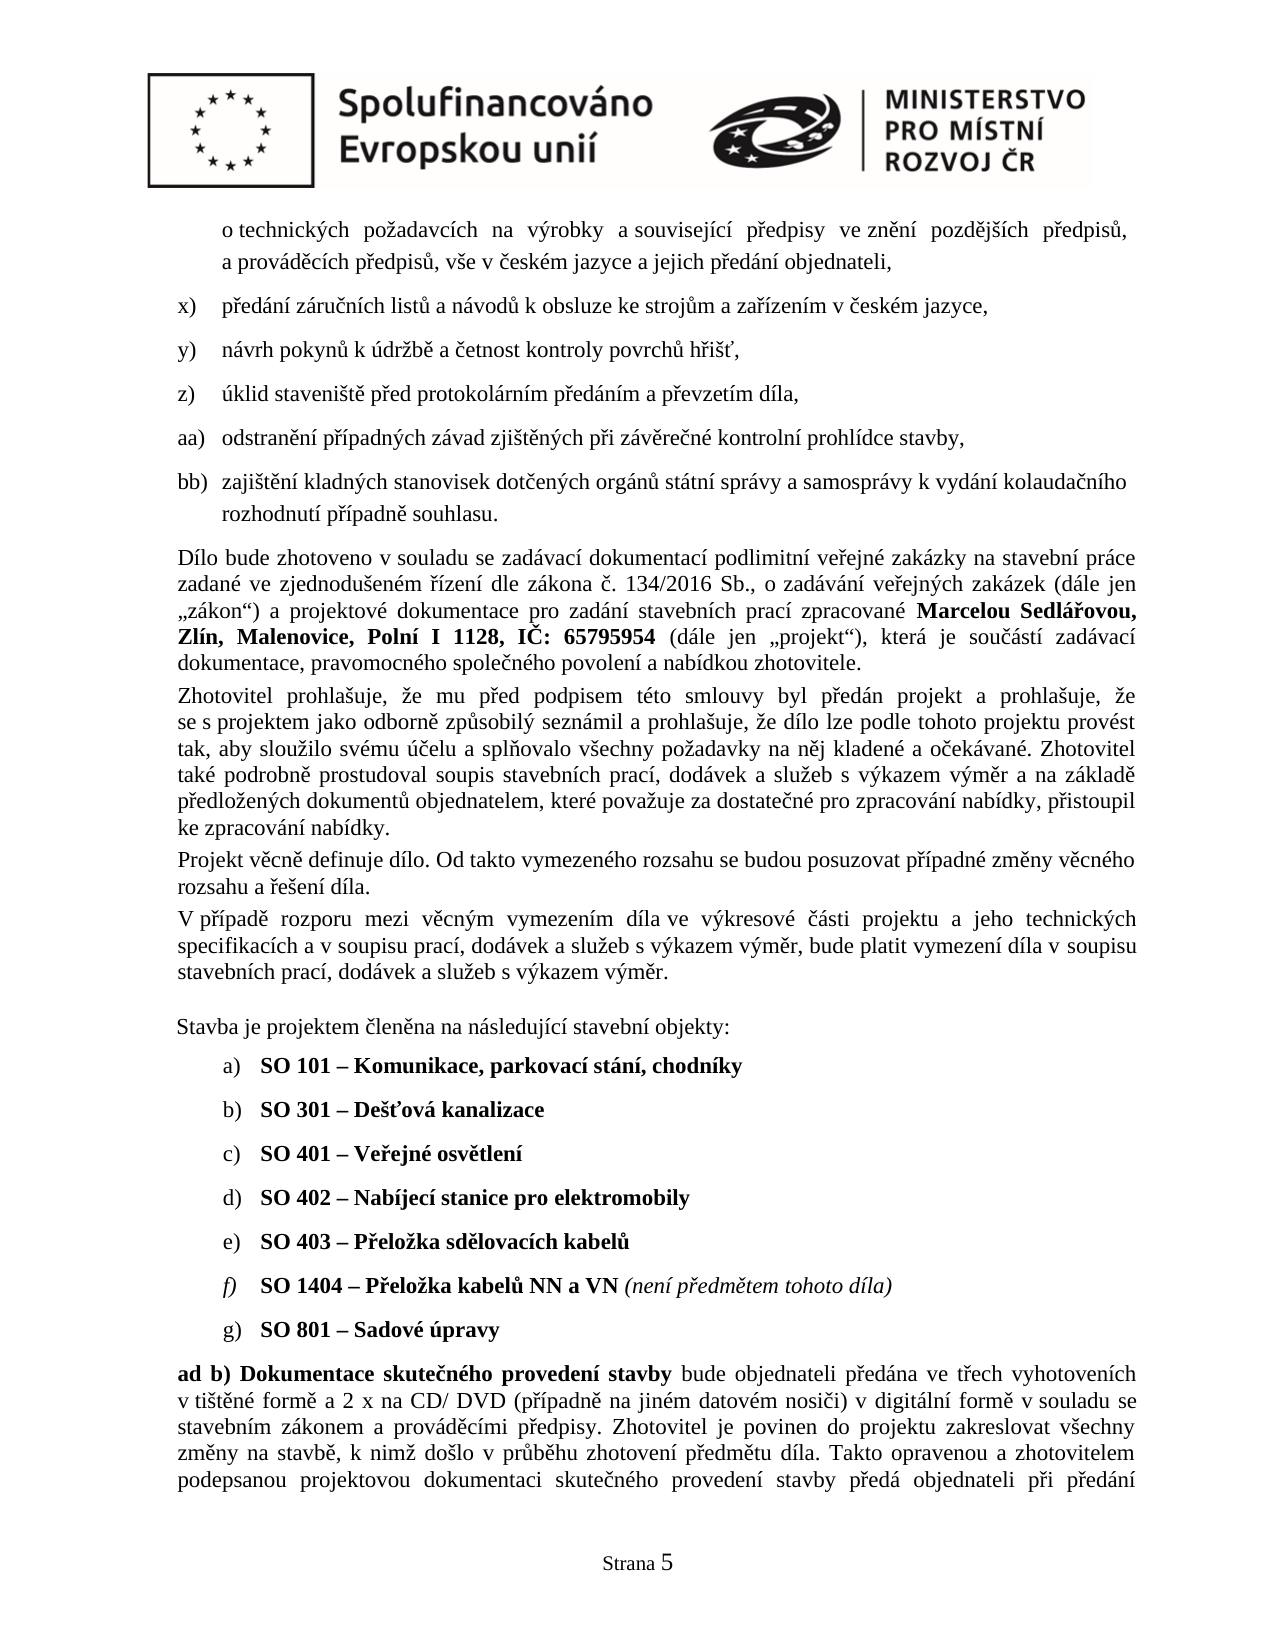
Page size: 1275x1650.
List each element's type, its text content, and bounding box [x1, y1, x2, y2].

list SO 301 – Dešťová kanalizace [223, 1096, 1127, 1122]
list SO 101 – Komunikace, parkovací stání, chodníky [223, 1052, 1127, 1078]
list odstranění případných závad zjištěných při závěrečné kontrolní prohlídce stavby, [177, 424, 1127, 451]
list úklid staveniště před protokolárním předáním a převzetím díla, [177, 380, 1127, 407]
text Dílo bude zhotoveno v souladu se zadávací dokumentací podlimitní veřejné zakázky na stavební práce zadané ve zjednodušeném řízení dle zákona č. 134/2016 Sb., o zadávání veřejných zakázek (dále jen „zákon“) a projektové dokumentace pro zadání stavebních prací zpracované Marcelou Sedlářovou, Zlín, Malenovice, Polní I 1128, IČ: 65795954 (dále jen „projekt“), která je součástí zadávací dokumentace, pravomocného společného povolení a nabídkou zhotovitele. [177, 544, 1137, 676]
list SO 1404 – Přeložka kabelů NN a VN (není předmětem tohoto díla) [223, 1272, 1127, 1299]
picture [147, 73, 1093, 188]
text V případě rozporu mezi věcným vymezením díla ve výkresové části projektu a jeho technických specifikacích a v soupisu prací, dodávek a služeb s výkazem výměr, bude platit vymezení díla v soupisu stavebních prací, dodávek a služeb s výkazem výměr. [177, 905, 1137, 984]
list SO 403 – Přeložka sdělovacích kabelů [223, 1228, 1127, 1254]
list předání záručních listů a návodů k obsluze ke strojům a zařízením v českém jazyce, [177, 292, 1127, 318]
list SO 402 – Nabíjecí stanice pro elektromobily [223, 1184, 1127, 1211]
text Stavba je projektem členěna na následující stavební objekty: [148, 1013, 1137, 1039]
list SO 801 – Sadové úpravy [223, 1316, 1127, 1343]
text Zhotovitel prohlašuje, že mu před podpisem této smlouvy byl předán projekt a prohlašuje, že se s projektem jako odborně způsobilý seznámil a prohlašuje, že dílo lze podle tohoto projektu provést tak, aby sloužilo svému účelu a splňovalo všechny požadavky na něj kladené a očekávané. Zhotovitel také podrobně prostudoval soupis stavebních prací, dodávek a služeb s výkazem výměr a na základě předložených dokumentů objednatelem, které považuje za dostatečné pro zpracování nabídky, přistoupil ke zpracování nabídky. [177, 682, 1137, 840]
list zajištění kladných stanovisek dotčených orgánů státní správy a samosprávy k vydání kolaudačního rozhodnutí případně souhlasu. [177, 468, 1127, 526]
list SO 401 – Veřejné osvětlení [223, 1140, 1127, 1166]
list návrh pokynů k údržbě a četnost kontroly povrchů hřišť, [177, 336, 1127, 362]
text Projekt věcně definuje dílo. Od takto vymezeného rozsahu se budou posuzovat případné změny věcného rozsahu a řešení díla. [177, 846, 1137, 899]
